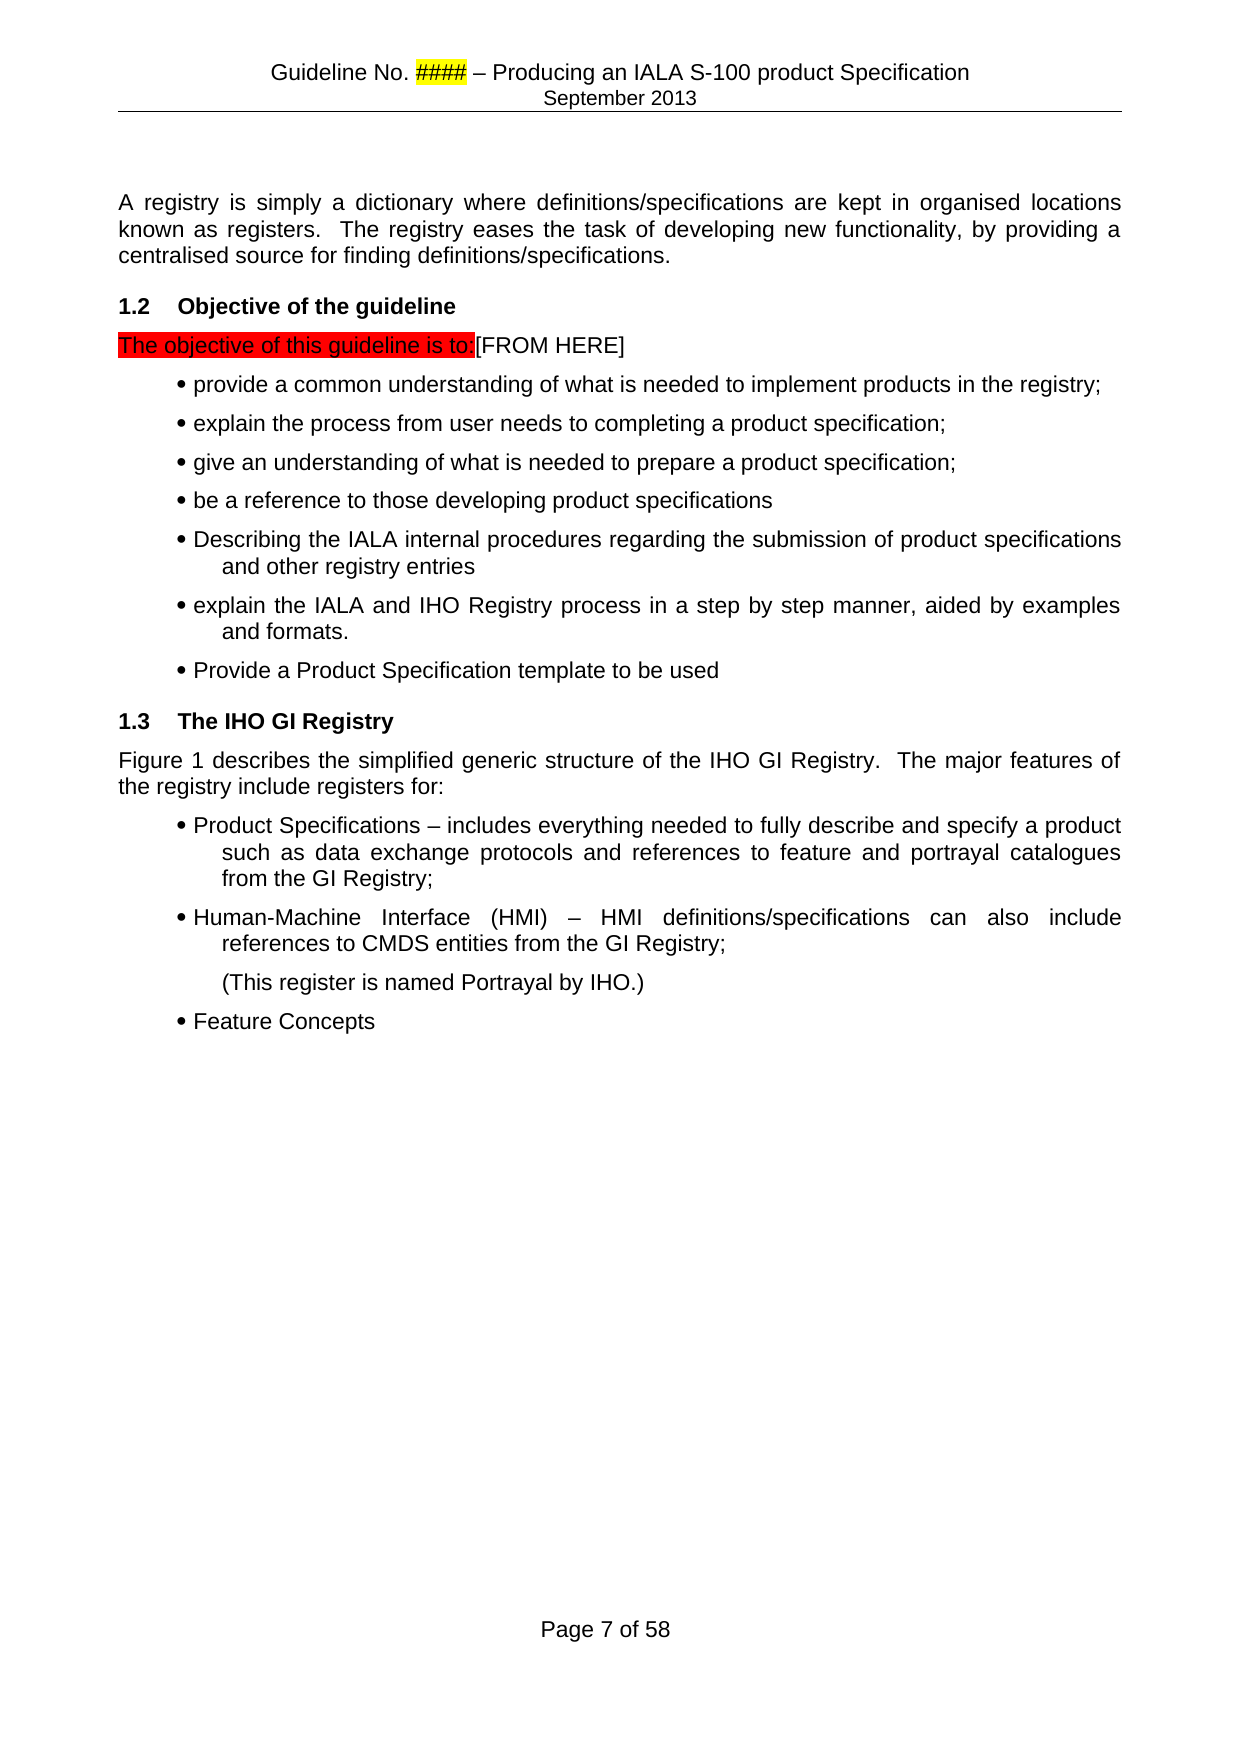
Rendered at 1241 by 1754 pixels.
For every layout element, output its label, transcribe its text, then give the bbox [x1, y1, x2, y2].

text Figure 1 describes the simplified generic structure of the IHO GI Registry. The major features of the registry include registers for: [118, 747, 1122, 800]
text explain the IALA and IHO Registry process in a step by step manner, aided by examples and formats. [177, 592, 1122, 644]
text explain the process from user needs to completing a product specification; [177, 410, 1122, 436]
text Product Specifications – includes everything needed to fully describe and specify a product such as data exchange protocols and references to feature and portrayal catalogues from the GI Registry; [177, 812, 1122, 891]
text Human-Machine Interface (HMI) – HMI definitions/specifications can also include references to CMDS entities from the GI Registry; [177, 904, 1122, 956]
text give an understanding of what is needed to prepare a product specification; [177, 449, 1122, 475]
subtitle Objective of the guideline [118, 293, 1122, 319]
text The objective of this guideline is to:[FROM HERE] [475, 332, 1122, 358]
text Feature Concepts [177, 1008, 1122, 1034]
text A registry is simply a dictionary where definitions/specifications are kept in organised locations known as registers. The registry eases the task of developing new functionality, by providing a centralised source for finding definitions/specifications. [118, 189, 1122, 268]
text provide a common understanding of what is needed to implement products in the registry; [177, 371, 1122, 397]
text be a reference to those developing product specifications [177, 487, 1122, 514]
text Describing the IALA internal procedures regarding the submission of product specifications and other registry entries [177, 526, 1122, 579]
text (This register is named Portrayal by IHO.) [222, 969, 1122, 995]
subtitle The IHO GI Registry [118, 708, 1122, 734]
text Provide a Product Specification template to be used [177, 657, 1122, 683]
